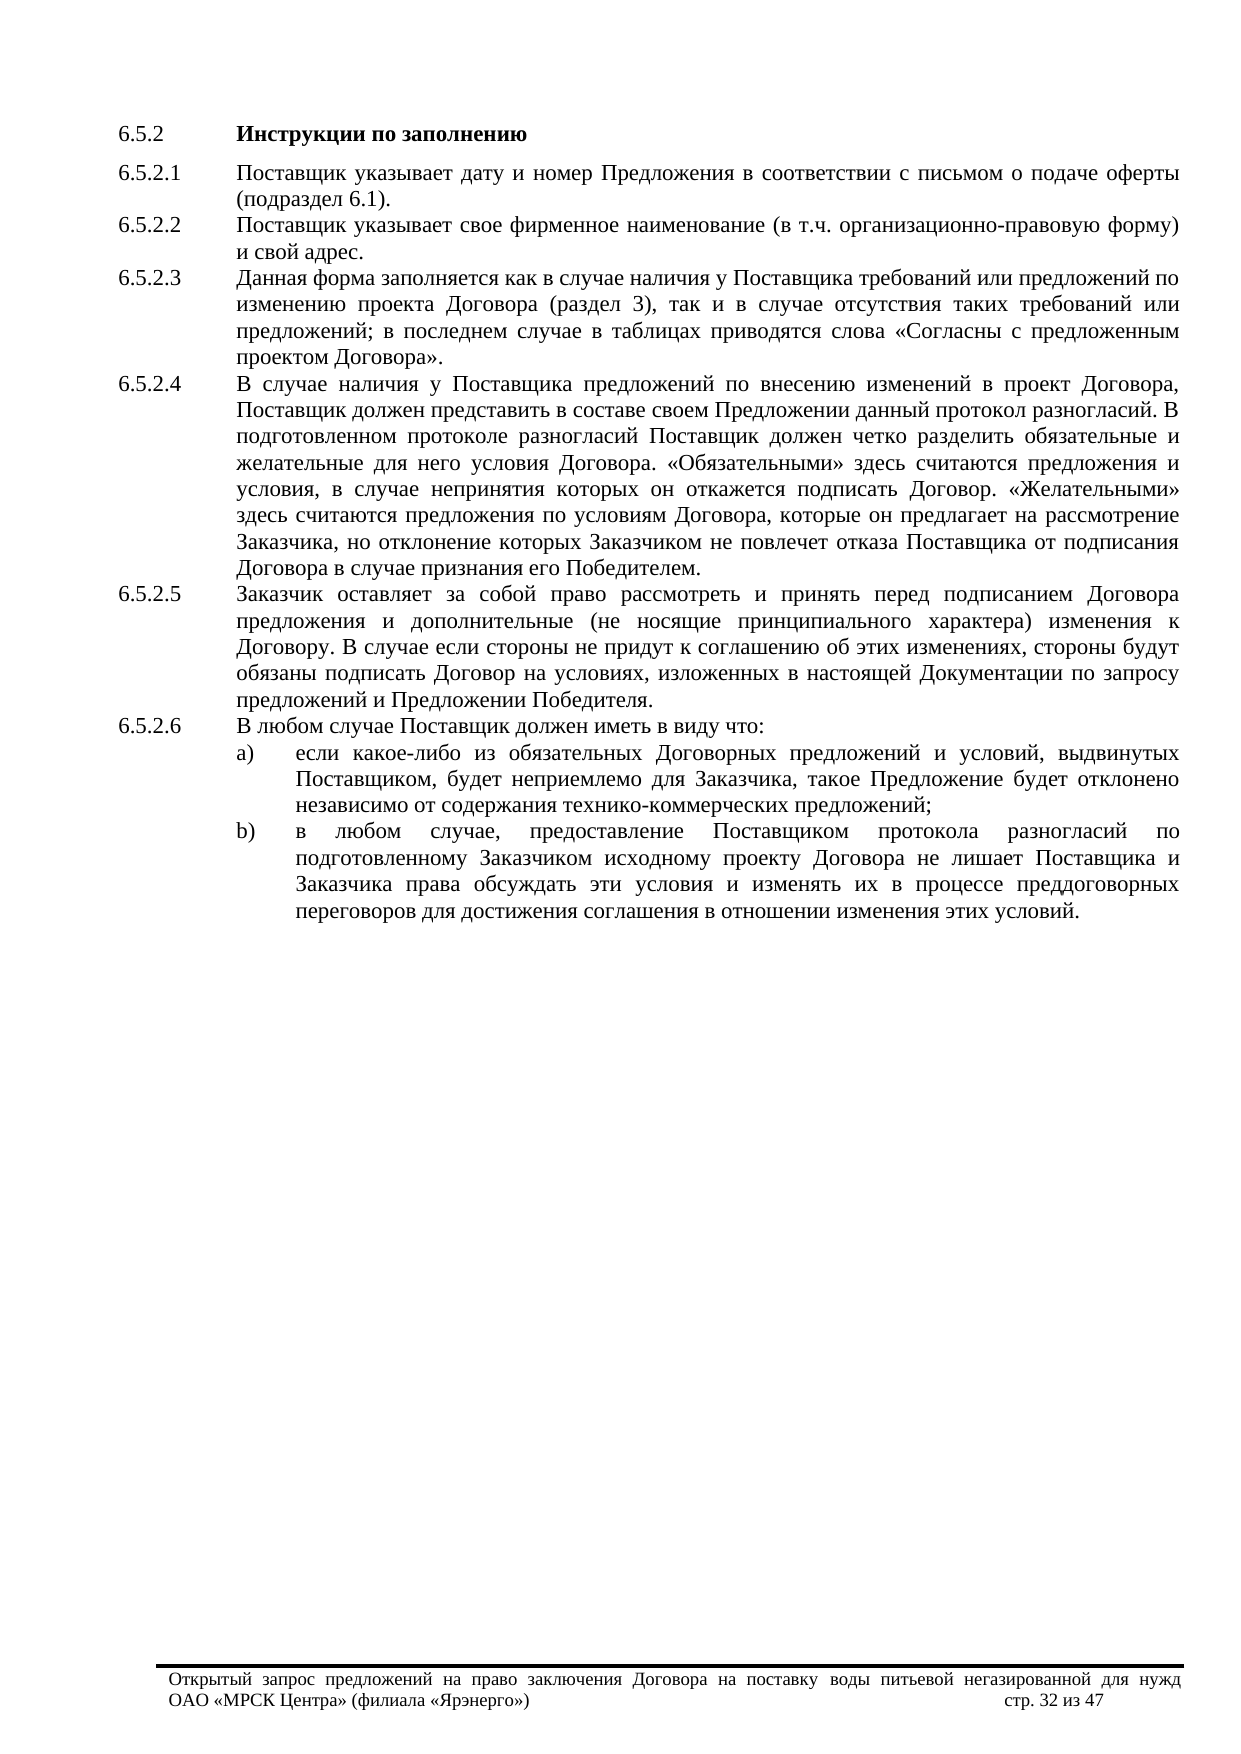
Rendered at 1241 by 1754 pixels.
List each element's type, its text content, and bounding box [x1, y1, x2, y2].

list Поставщик указывает свое фирменное наименование (в т.ч. организационно-правовую форму) и свой адрес. [118, 211, 1181, 264]
list В случае наличия у Поставщика предложений по внесению изменений в проект Договора, Поставщик должен представить в составе своем Предложении данный протокол разногласий. В подготовленном протоколе разногласий Поставщик должен четко разделить обязательные и желательные для него условия Договора. «Обязательными» здесь считаются предложения и условия, в случае непринятия которых он откажется подписать Договор. «Желательными» здесь считаются предложения по условиям Договора, которые он предлагает на рассмотрение Заказчика, но отклонение которых Заказчиком не повлечет отказа Поставщика от подписания Договора в случае признания его Победителем. [118, 369, 1181, 580]
list в любом случае, предоставление Поставщиком протокола разногласий по подготовленному Заказчиком исходному проекту Договора не лишает Поставщика и Заказчика права обсуждать эти условия и изменять их в процессе преддоговорных переговоров для достижения соглашения в отношении изменения этих условий. [236, 818, 1181, 923]
list Заказчик оставляет за собой право рассмотреть и принять перед подписанием Договора предложения и дополнительные (не носящие принципиального характера) изменения к Договору. В случае если стороны не придут к соглашению об этих изменениях, стороны будут обязаны подписать Договор на условиях, изложенных в настоящей Документации по запросу предложений и Предложении Победителя. [118, 580, 1181, 712]
list если какое-либо из обязательных Договорных предложений и условий, выдвинутых Поставщиком, будет неприемлемо для Заказчика, такое Предложение будет отклонено независимо от содержания технико-коммерческих предложений; [236, 738, 1181, 818]
list Инструкции по заполнению [118, 120, 1181, 146]
list Данная форма заполняется как в случае наличия у Поставщика требований или предложений по изменению проекта Договора (раздел 3), так и в случае отсутствия таких требований или предложений; в последнем случае в таблицах приводятся слова «Согласны с предложенным проектом Договора». [118, 264, 1181, 369]
list В любом случае Поставщик должен иметь в виду что: [118, 712, 1181, 738]
